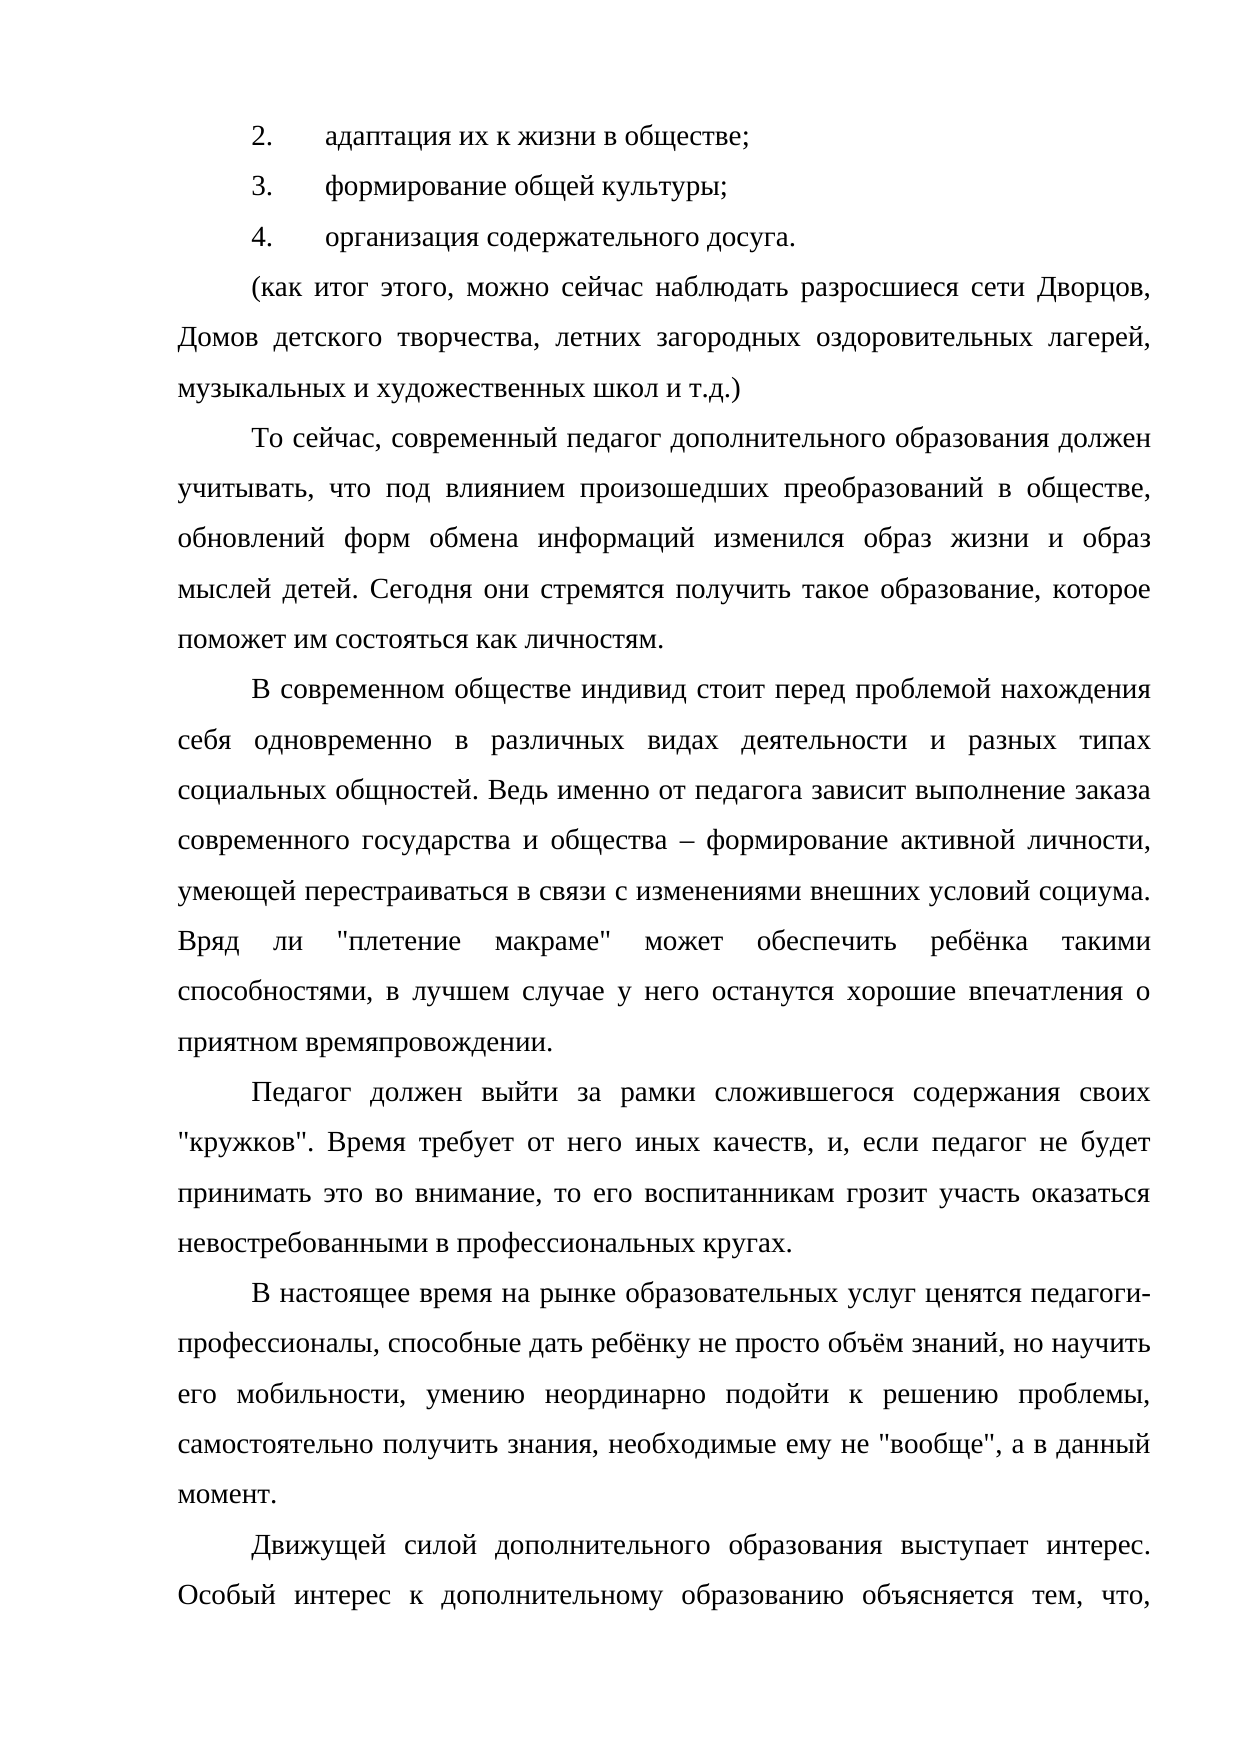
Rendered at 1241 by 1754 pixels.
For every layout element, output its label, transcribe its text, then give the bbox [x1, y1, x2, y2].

text (как итог этого, можно сейчас наблюдать разросшиеся сети Дворцов, Домов детского творчества, летних загородных оздоровительных лагерей, музыкальных и художественных школ и т.д.) [177, 269, 1152, 403]
list формирование общей культуры; [177, 168, 1152, 202]
text В современном обществе индивид стоит перед проблемой нахождения себя одновременно в различных видах деятельности и разных типах социальных общностей. Ведь именно от педагога зависит выполнение заказа современного государства и общества – формирование активной личности, умеющей перестраиваться в связи с изменениями внешних условий социума. Вряд ли "плетение макраме" может обеспечить ребёнка такими способностями, в лучшем случае у него останутся хорошие впечатления о приятном времяпровождении. [177, 672, 1152, 1057]
text Педагог должен выйти за рамки сложившегося содержания своих "кружков". Время требует от него иных качеств, и, если педагог не будет принимать это во внимание, то его воспитанникам грозит участь оказаться невостребованными в профессиональных кругах. [177, 1074, 1152, 1258]
list организация содержательного досуга. [177, 219, 1152, 252]
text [177, 1527, 1152, 1611]
text В настоящее время на рынке образовательных услуг ценятся педагоги-профессионалы, способные дать ребёнку не просто объём знаний, но научить его мобильности, умению неординарно подойти к решению проблемы, самостоятельно получить знания, необходимые ему не "вообще", а в данный момент. [177, 1275, 1152, 1510]
text То сейчас, современный педагог дополнительного образования должен учитывать, что под влиянием произошедших преобразований в обществе, обновлений форм обмена информаций изменился образ жизни и образ мыслей детей. Сегодня они стремятся получить такое образование, которое поможет им состояться как личностям. [177, 420, 1152, 655]
list адаптация их к жизни в обществе; [177, 118, 1152, 152]
